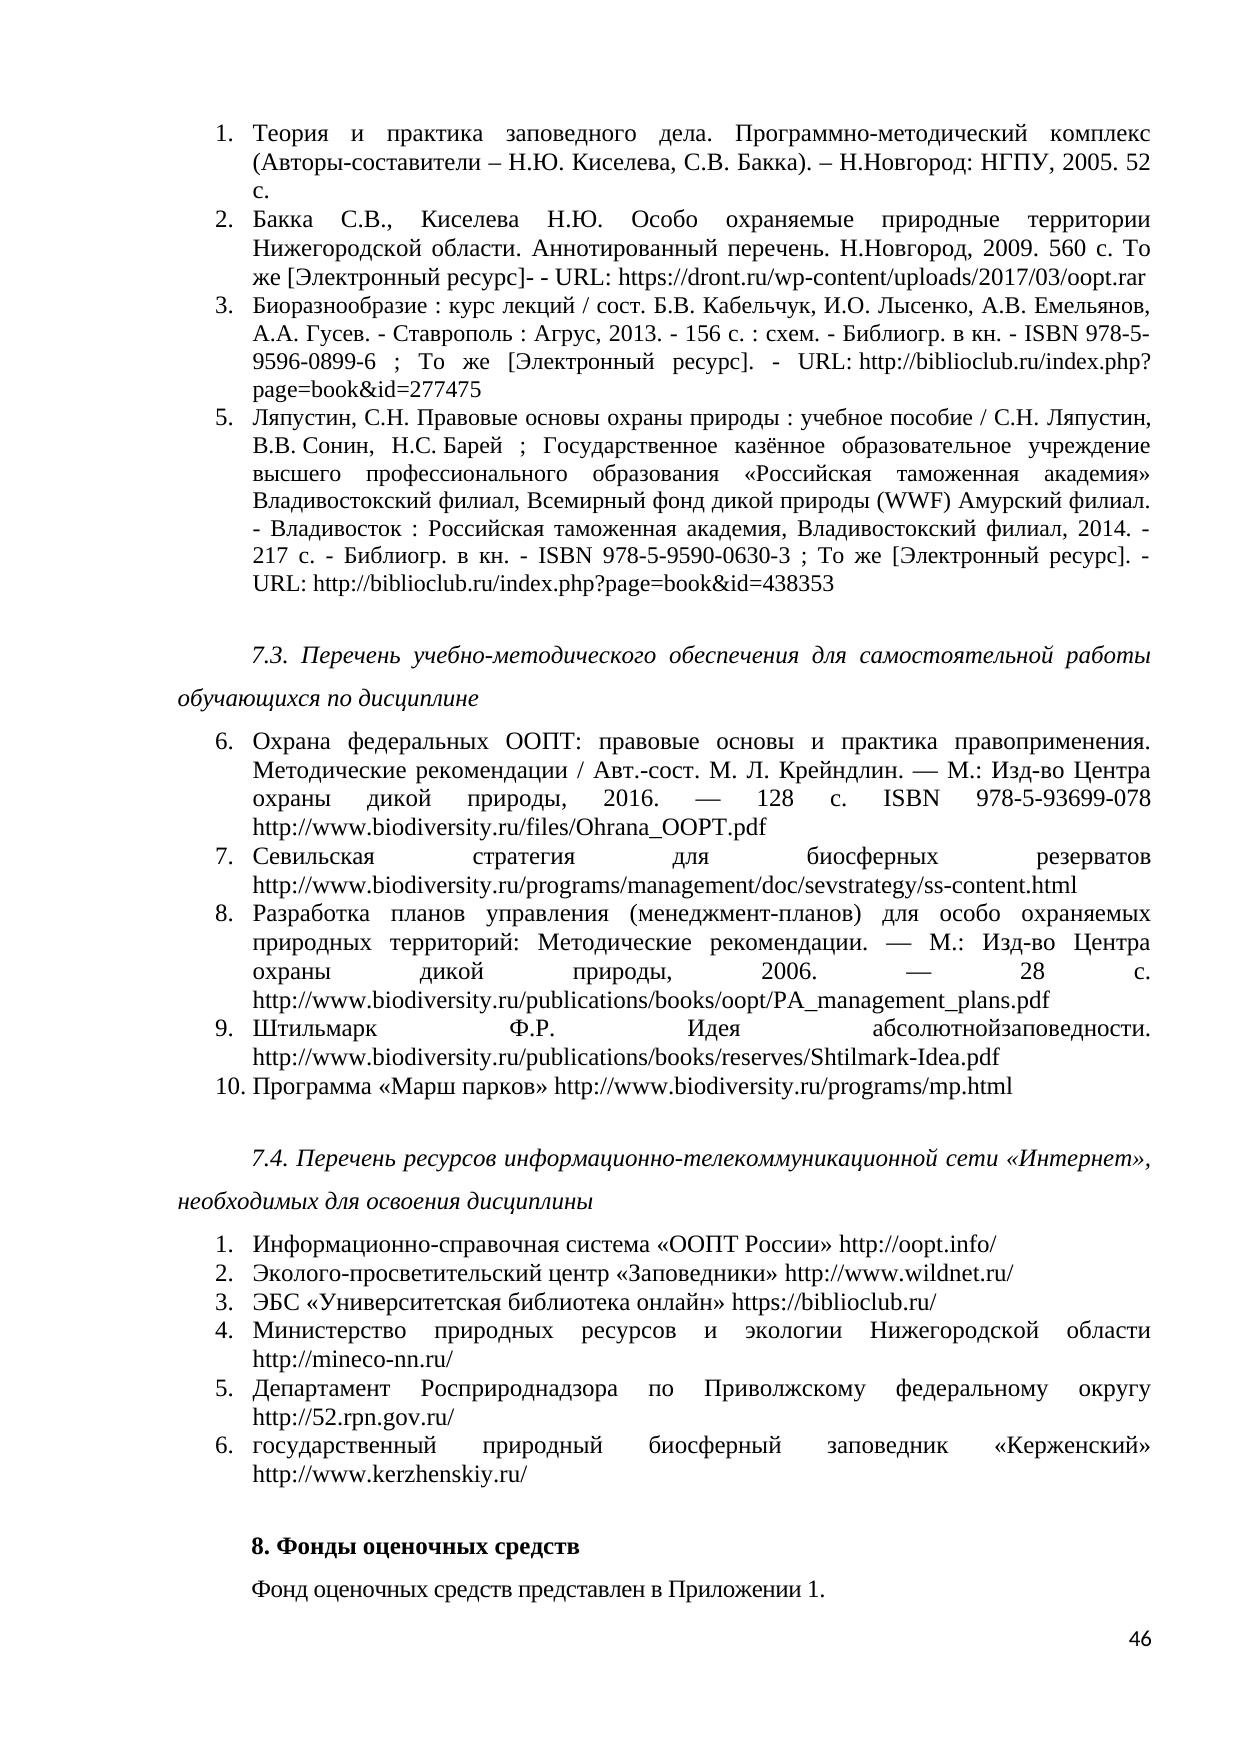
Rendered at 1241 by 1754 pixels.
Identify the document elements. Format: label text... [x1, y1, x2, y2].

list Информационно-справочная система «ООПТ России» http://oopt.info/ [215, 1229, 1152, 1258]
text 8. Фонды оценочных средств [177, 1531, 1152, 1560]
list Министерство природных ресурсов и экологии Нижегородской области http://mineco-nn.ru/ [215, 1315, 1152, 1373]
list Охрана федеральных ООПТ: правовые основы и практика правоприменения. Методические рекомендации / Авт.-сост. М. Л. Крейндлин. — М.: Изд-во Центра охраны дикой природы, 2016. — 128 с. ISBN 978-5-93699-078 http://www.biodiversity.ru/files/Ohrana_OOPT.pdf [215, 726, 1152, 841]
list Севильская стратегия для биосферных резерватов http://www.biodiversity.ru/programs/management/doc/sevstrategy/ss-content.html [215, 841, 1152, 898]
list Департамент Росприроднадзора по Приволжскому федеральному округу http://52.rpn.gov.ru/ [215, 1373, 1152, 1430]
list Штильмарк Ф.Р. Идея абсолютнойзаповедности. http://www.biodiversity.ru/publications/books/reserves/Shtilmark-Idea.pdf [215, 1013, 1152, 1071]
text Фонд оценочных средств представлен в Приложении 1. [177, 1574, 1152, 1603]
list ЭБС «Университетская библиотека онлайн» https://biblioclub.ru/ [215, 1287, 1152, 1315]
list государственный природный биосферный заповедник «Керженский» http://www.kerzhenskiy.ru/ [215, 1430, 1152, 1488]
list Эколого-просветительский центр «Заповедники» http://www.wildnet.ru/ [215, 1258, 1152, 1287]
text 7.3. Перечень учебно-методического обеспечения для самостоятельной работы обучающихся по дисциплине [177, 640, 1152, 712]
list Биоразнообразие : курс лекций / сост. Б.В. Кабельчук, И.О. Лысенко, А.В. Емельянов, А.А. Гусев. - Ставрополь : Агрус, 2013. - 156 с. : схем. - Библиогр. в кн. - ISBN 978-5-9596-0899-6 ; То же [Электронный ресурс]. - URL: http://biblioclub.ru/index.php?page=book&id=277475 [215, 291, 1152, 402]
list Бакка С.В., Киселева Н.Ю. Особо охраняемые природные территории Нижегородской области. Аннотированный перечень. Н.Новгород, 2009. 560 с. То же [Электронный ресурс]- - URL: https://dront.ru/wp-content/uploads/2017/03/oopt.rar [215, 204, 1152, 291]
list Теория и практика заповедного дела. Программно-методический комплекс (Авторы-составители – Н.Ю. Киселева, С.В. Бакка). – Н.Новгород: НГПУ, 2005. 52 с. [215, 118, 1152, 204]
list Ляпустин, С.Н. Правовые основы охраны природы : учебное пособие / С.Н. Ляпустин, В.В. Сонин, Н.С. Барей ; Государственное казённое образовательное учреждение высшего профессионального образования «Российская таможенная академия» Владивостокский филиал, Всемирный фонд дикой природы (WWF) Амурский филиал. - Владивосток : Российская таможенная академия, Владивостокский филиал, 2014. - 217 с. - Библиогр. в кн. - ISBN 978-5-9590-0630-3 ; То же [Электронный ресурс]. - URL: http://biblioclub.ru/index.php?page=book&id=438353 [215, 402, 1152, 597]
list Разработка планов управления (менеджмент-планов) для особо охраняемых природных территорий: Методические рекомендации. — М.: Изд-во Центра охраны дикой природы, 2006. — 28 с. http://www.biodiversity.ru/publications/books/oopt/PA_management_plans.pdf [215, 898, 1152, 1013]
text 7.4. Перечень ресурсов информационно-телекоммуникационной сети «Интернет», необходимых для освоения дисциплины [177, 1143, 1152, 1215]
list Программа «Марш парков» http://www.biodiversity.ru/programs/mp.html [215, 1071, 1152, 1100]
